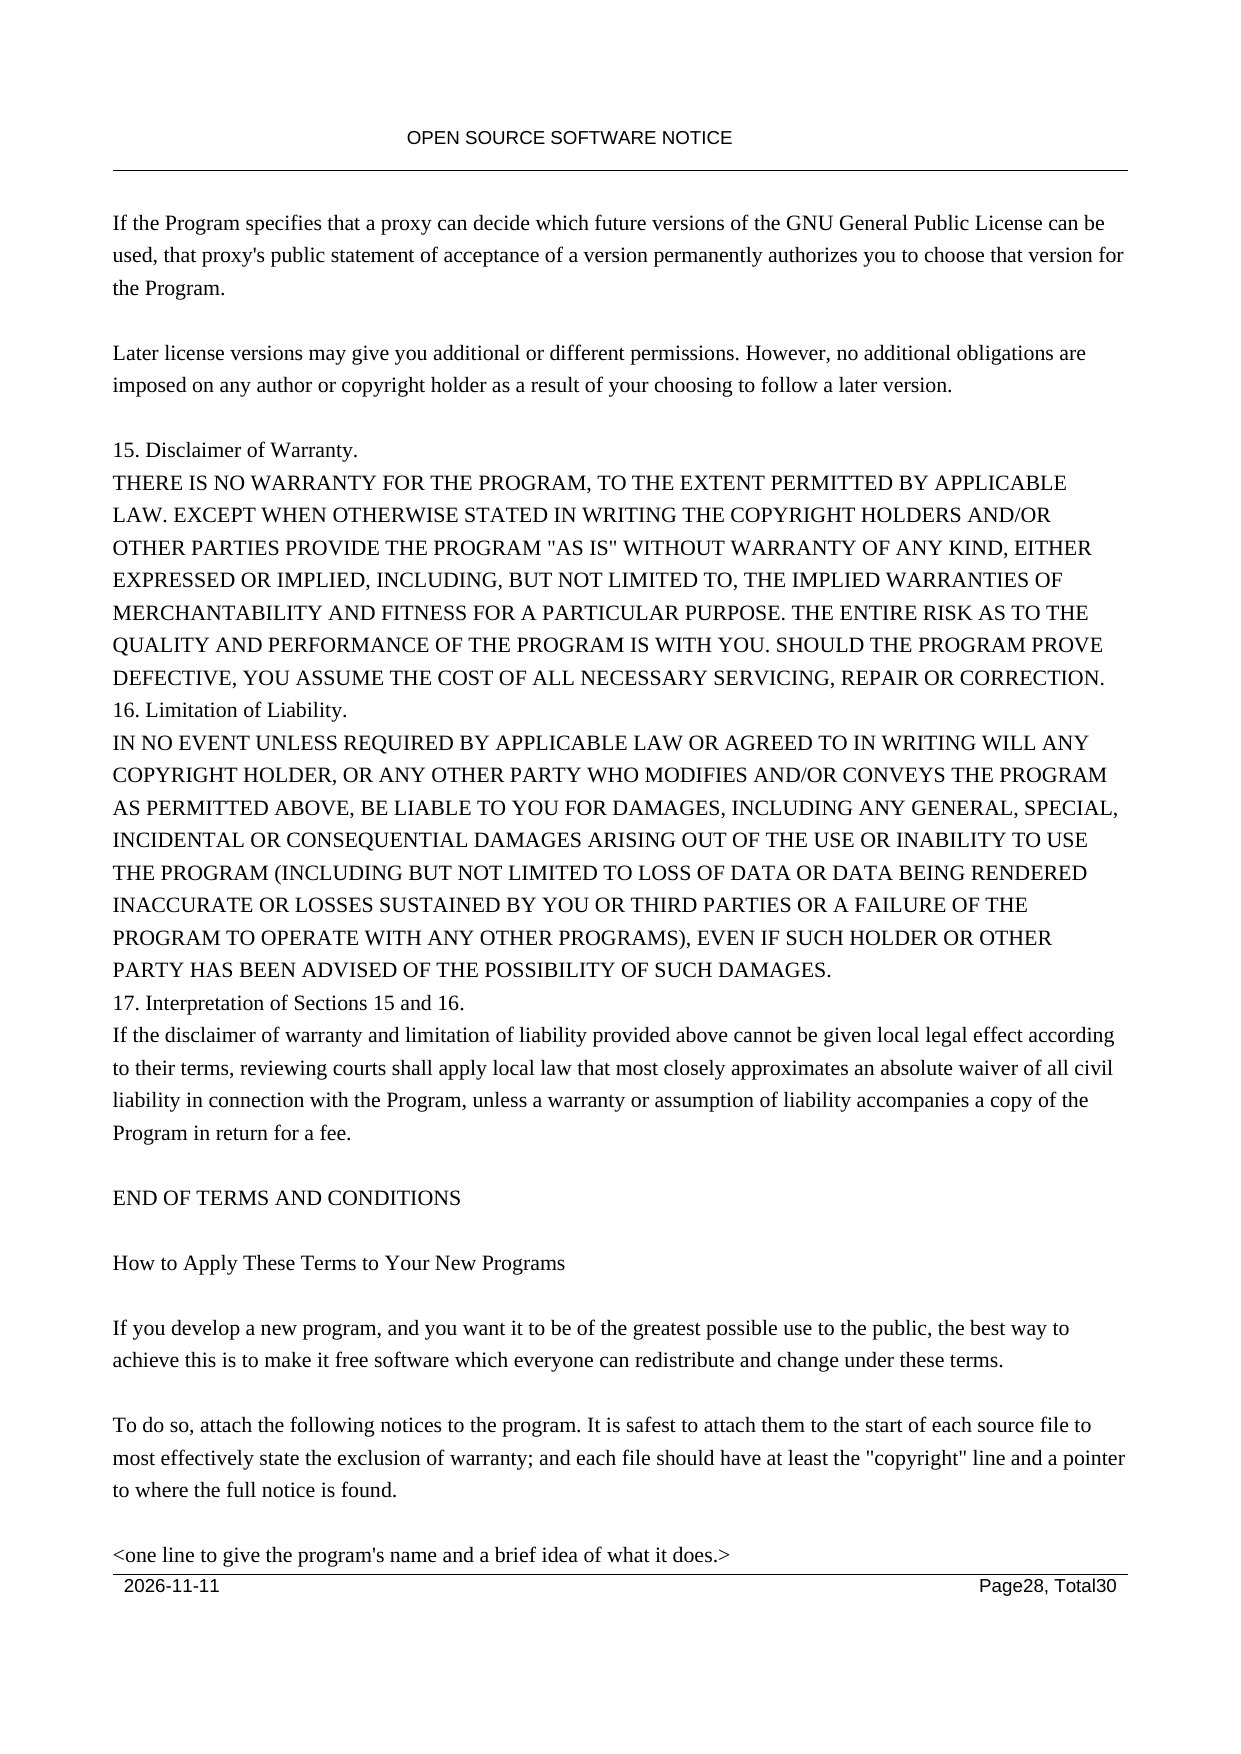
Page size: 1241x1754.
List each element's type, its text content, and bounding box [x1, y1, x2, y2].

text THERE IS NO WARRANTY FOR THE PROGRAM, TO THE EXTENT PERMITTED BY APPLICABLE LAW. EXCEPT WHEN OTHERWISE STATED IN WRITING THE COPYRIGHT HOLDERS AND/OR OTHER PARTIES PROVIDE THE PROGRAM "AS IS" WITHOUT WARRANTY OF ANY KIND, EITHER EXPRESSED OR IMPLIED, INCLUDING, BUT NOT LIMITED TO, THE IMPLIED WARRANTIES OF MERCHANTABILITY AND FITNESS FOR A PARTICULAR PURPOSE. THE ENTIRE RISK AS TO THE QUALITY AND PERFORMANCE OF THE PROGRAM IS WITH YOU. SHOULD THE PROGRAM PROVE DEFECTIVE, YOU ASSUME THE COST OF ALL NECESSARY SERVICING, REPAIR OR CORRECTION. [112, 466, 1128, 694]
text 16. Limitation of Liability. [112, 694, 1128, 726]
text If the Program specifies that a proxy can decide which future versions of the GNU General Public License can be used, that proxy's public statement of acceptance of a version permanently authorizes you to choose that version for the Program. [112, 206, 1128, 304]
text <one line to give the program's name and a brief idea of what it does.> [112, 1539, 1128, 1571]
text If you develop a new program, and you want it to be of the greatest possible use to the public, the best way to achieve this is to make it free software which everyone can redistribute and change under these terms. [112, 1311, 1128, 1376]
text If the disclaimer of warranty and limitation of liability provided above cannot be given local legal effect according to their terms, reviewing courts shall apply local law that most closely approximates an absolute waiver of all civil liability in connection with the Program, unless a warranty or assumption of liability accompanies a copy of the Program in return for a fee. [112, 1019, 1128, 1149]
text To do so, attach the following notices to the program. It is safest to attach them to the start of each source file to most effectively state the exclusion of warranty; and each file should have at least the "copyright" line and a pointer to where the full notice is found. [112, 1409, 1128, 1506]
text IN NO EVENT UNLESS REQUIRED BY APPLICABLE LAW OR AGREED TO IN WRITING WILL ANY COPYRIGHT HOLDER, OR ANY OTHER PARTY WHO MODIFIES AND/OR CONVEYS THE PROGRAM AS PERMITTED ABOVE, BE LIABLE TO YOU FOR DAMAGES, INCLUDING ANY GENERAL, SPECIAL, INCIDENTAL OR CONSEQUENTIAL DAMAGES ARISING OUT OF THE USE OR INABILITY TO USE THE PROGRAM (INCLUDING BUT NOT LIMITED TO LOSS OF DATA OR DATA BEING RENDERED INACCURATE OR LOSSES SUSTAINED BY YOU OR THIRD PARTIES OR A FAILURE OF THE PROGRAM TO OPERATE WITH ANY OTHER PROGRAMS), EVEN IF SUCH HOLDER OR OTHER PARTY HAS BEEN ADVISED OF THE POSSIBILITY OF SUCH DAMAGES. [112, 726, 1128, 986]
text Later license versions may give you additional or different permissions. However, no additional obligations are imposed on any author or copyright holder as a result of your choosing to follow a later version. [112, 336, 1128, 401]
text 15. Disclaimer of Warranty. [112, 434, 1128, 466]
text 17. Interpretation of Sections 15 and 16. [112, 986, 1128, 1019]
text END OF TERMS AND CONDITIONS [112, 1181, 1128, 1214]
text How to Apply These Terms to Your New Programs [112, 1246, 1128, 1279]
